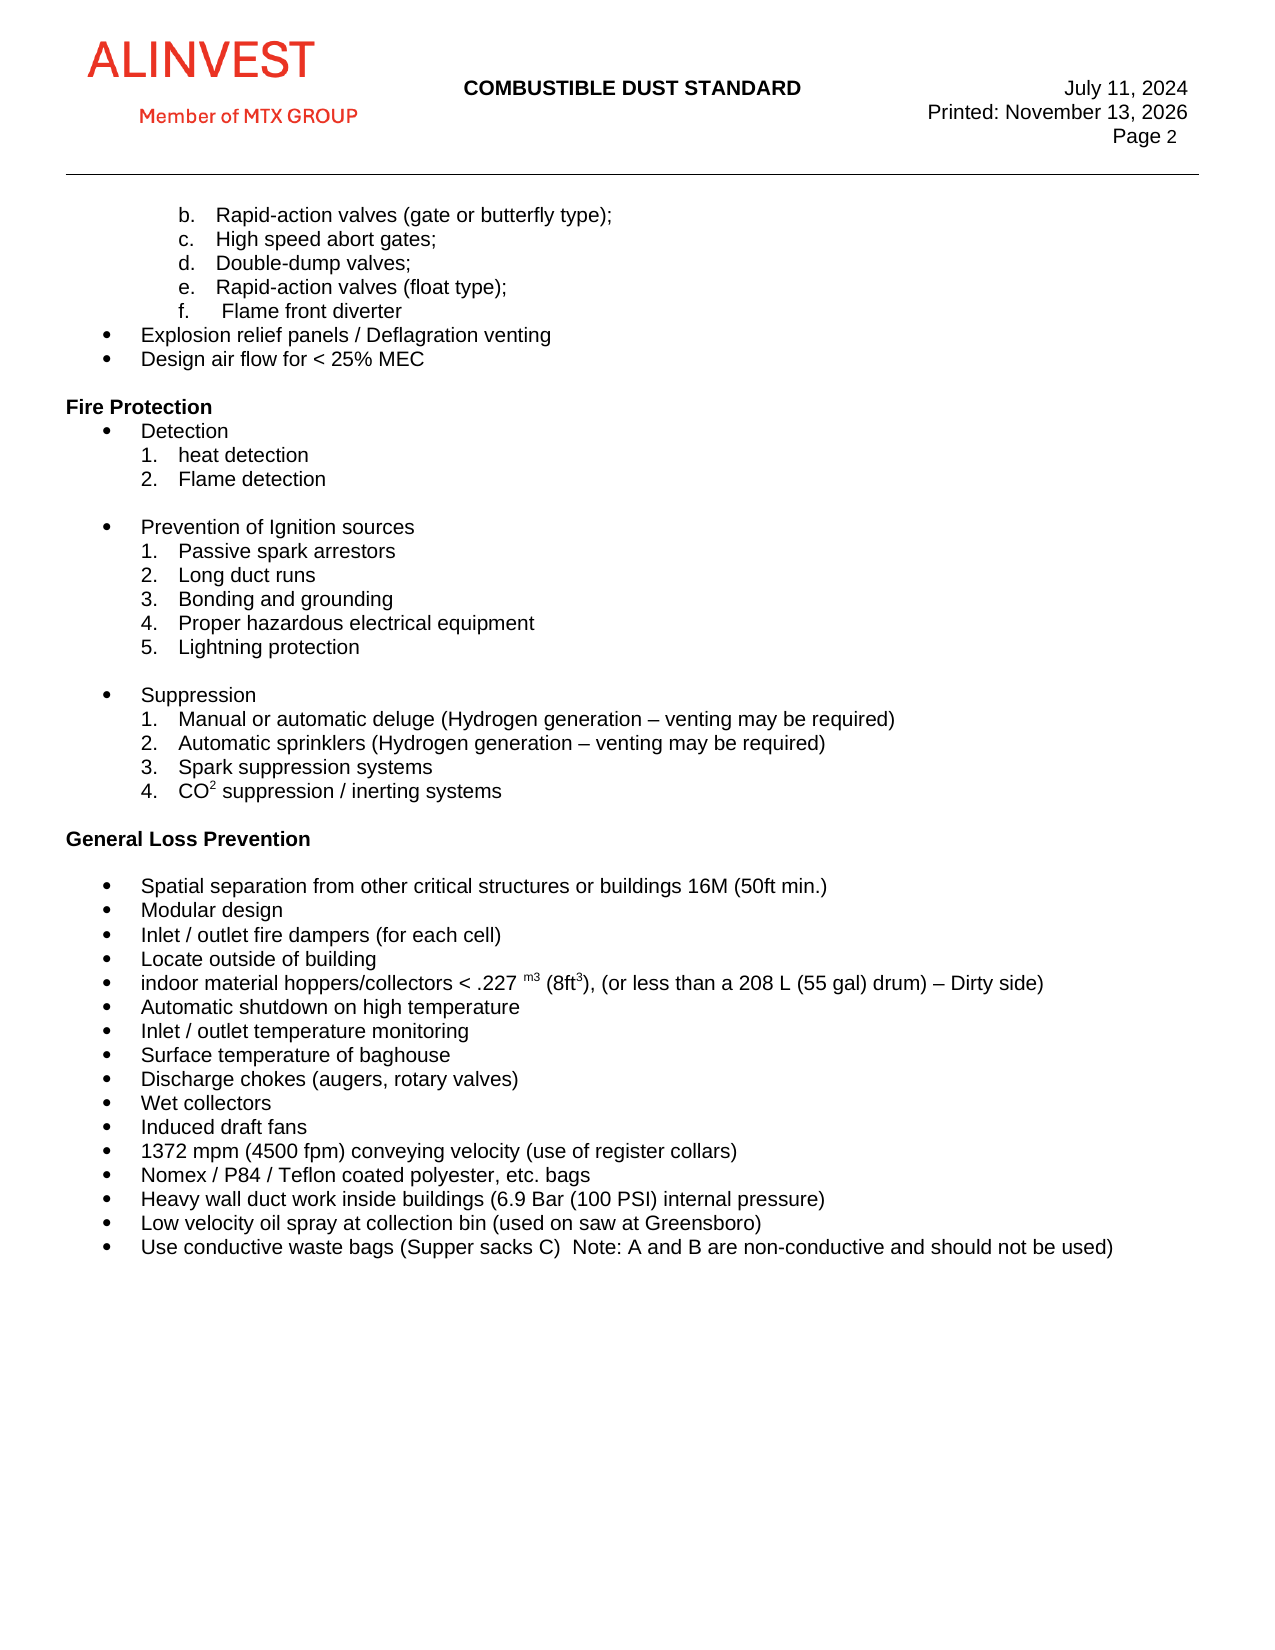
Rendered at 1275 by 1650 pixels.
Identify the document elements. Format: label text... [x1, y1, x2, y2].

list Surface temperature of baghouse [103, 1043, 1200, 1067]
list indoor material hoppers/collectors < .227 m3 (8ft3), (or less than a 208 L (55 gal) drum) – Dirty side) [103, 971, 1200, 994]
list heat detection [141, 443, 1200, 467]
list Rapid-action valves (float type); [178, 275, 1200, 299]
list Heavy wall duct work inside buildings (6.9 Bar (100 PSI) internal pressure) [103, 1187, 1200, 1211]
list Inlet / outlet temperature monitoring [103, 1019, 1200, 1043]
list Flame front diverter [178, 299, 1200, 323]
list Low velocity oil spray at collection bin (used on saw at Greensboro) [103, 1211, 1200, 1235]
list Detection [103, 419, 1200, 443]
list Use conductive waste bags (Supper sacks C) Note: A and B are non-conductive and should not be used) [103, 1235, 1200, 1259]
list Inlet / outlet fire dampers (for each cell) [103, 922, 1200, 946]
list Lightning protection [141, 634, 1200, 658]
list Manual or automatic deluge (Hydrogen generation – venting may be required) [141, 707, 1200, 731]
list Spatial separation from other critical structures or buildings 16M (50ft min.) [103, 874, 1200, 898]
list CO2 suppression / inerting systems [141, 778, 1200, 802]
list Bonding and grounding [141, 587, 1200, 611]
list Double-dump valves; [178, 251, 1200, 275]
picture [76, 28, 367, 134]
text Fire Protection [66, 395, 1200, 419]
list Discharge chokes (augers, rotary valves) [103, 1067, 1200, 1091]
list High speed abort gates; [178, 227, 1200, 251]
text General Loss Prevention [66, 826, 1200, 850]
list Flame detection [141, 467, 1200, 491]
list Rapid-action valves (gate or butterfly type); [178, 203, 1200, 227]
list Passive spark arrestors [141, 539, 1200, 563]
list Spark suppression systems [141, 754, 1200, 778]
list Induced draft fans [103, 1115, 1200, 1139]
list Nomex / P84 / Teflon coated polyester, etc. bags [103, 1163, 1200, 1187]
list Long duct runs [141, 563, 1200, 587]
list Wet collectors [103, 1091, 1200, 1115]
list Suppression [103, 682, 1200, 707]
list Automatic shutdown on high temperature [103, 994, 1200, 1019]
list Locate outside of building [103, 946, 1200, 971]
list Modular design [103, 898, 1200, 922]
list 1372 mpm (4500 fpm) conveying velocity (use of register collars) [103, 1139, 1200, 1163]
list Design air flow for < 25% MEC [103, 347, 1200, 371]
list Proper hazardous electrical equipment [141, 611, 1200, 634]
list Automatic sprinklers (Hydrogen generation – venting may be required) [141, 731, 1200, 754]
list Explosion relief panels / Deflagration venting [103, 323, 1200, 347]
list Prevention of Ignition sources [103, 515, 1200, 539]
